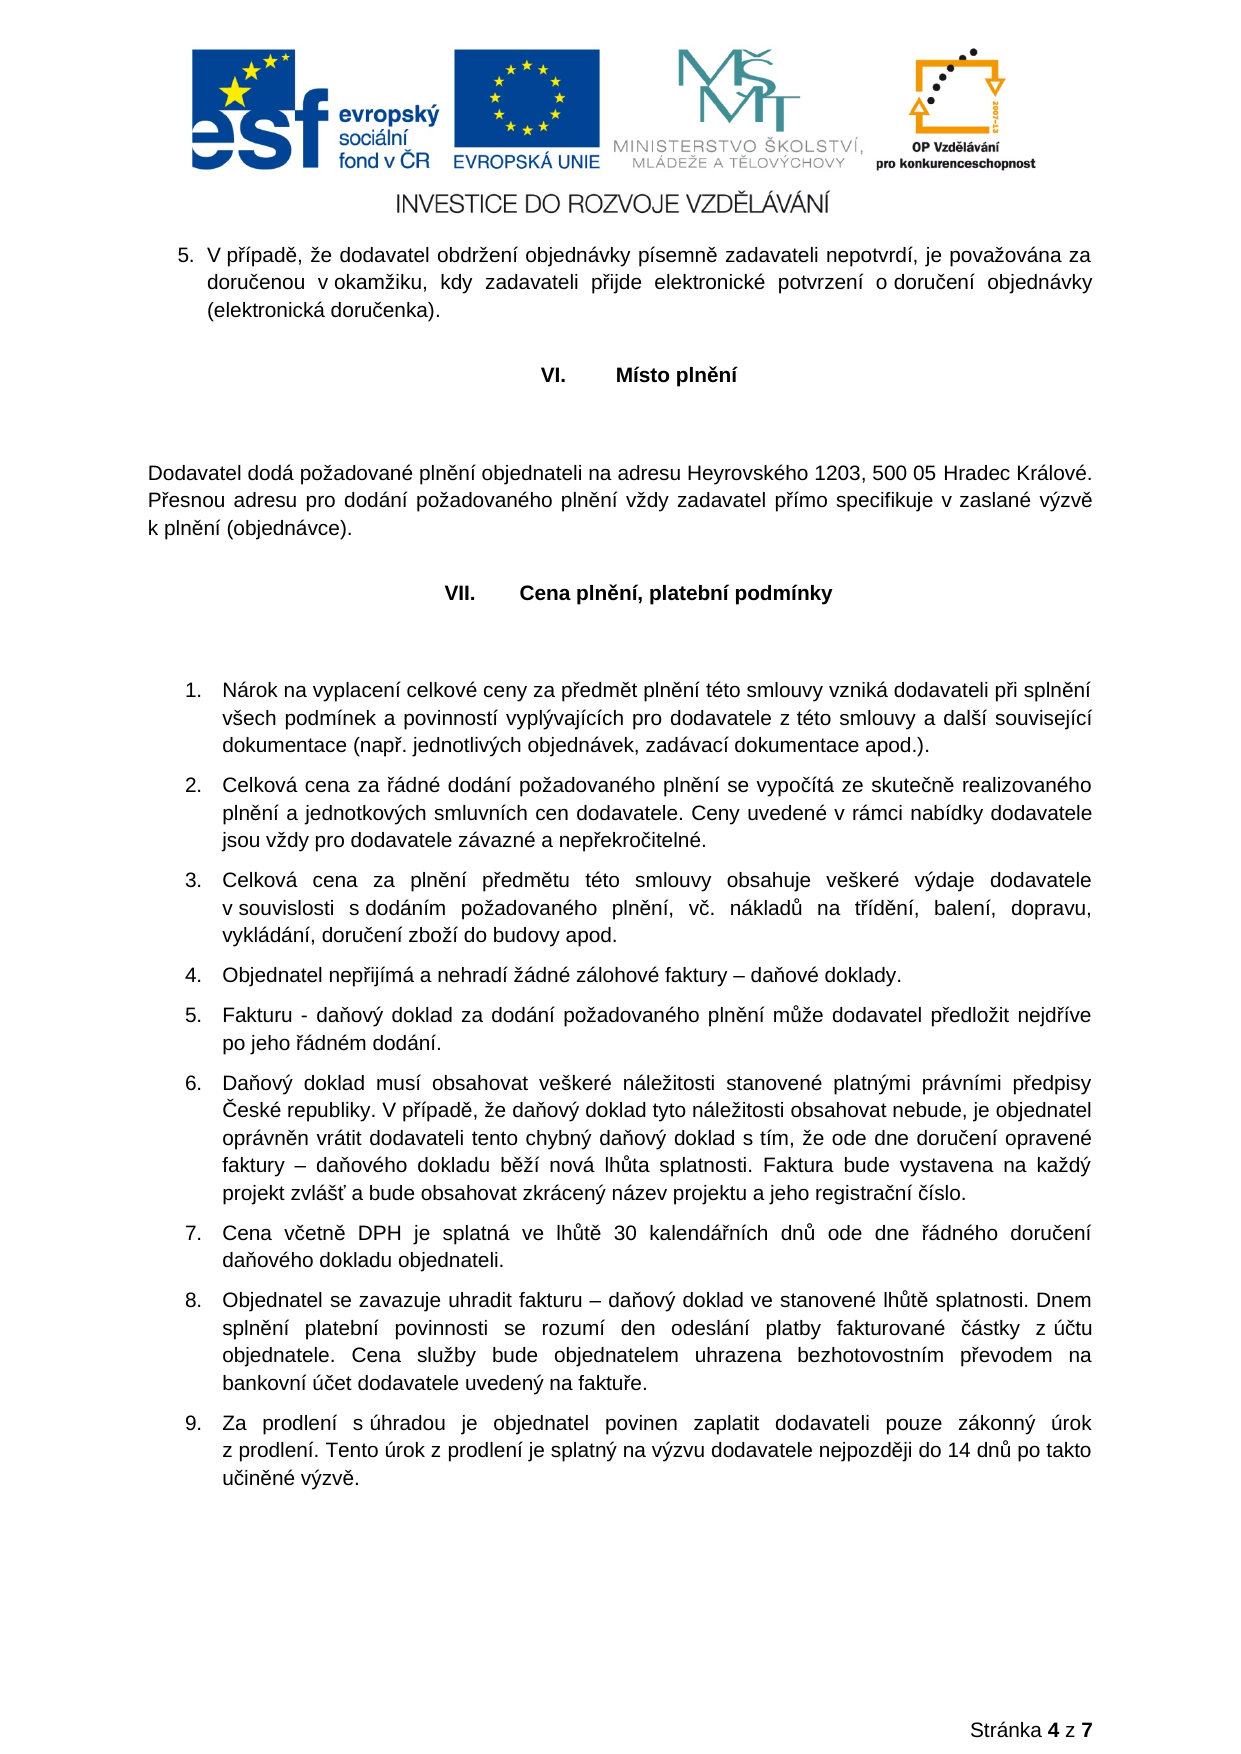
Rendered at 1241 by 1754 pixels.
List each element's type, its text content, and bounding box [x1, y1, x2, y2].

list Místo plnění [185, 362, 1093, 386]
picture [147, 11, 1093, 243]
list Objednatel nepřijímá a nehradí žádné zálohové faktury – daňové doklady. [185, 963, 1093, 987]
list Cena včetně DPH je splatná ve lhůtě 30 kalendářních dnů ode dne řádného doručení daňového dokladu objednateli. [185, 1221, 1093, 1272]
list Celková cena za řádné dodání požadovaného plnění se vypočítá ze skutečně realizovaného plnění a jednotkových smluvních cen dodavatele. Ceny uvedené v rámci nabídky dodavatele jsou vždy pro dodavatele závazné a nepřekročitelné. [185, 773, 1093, 852]
list Cena plnění, platební podmínky [185, 580, 1093, 604]
list Za prodlení s úhradou je objednatel povinen zaplatit dodavateli pouze zákonný úrok z prodlení. Tento úrok z prodlení je splatný na výzvu dodavatele nejpozději do 14 dnů po takto učiněné výzvě. [185, 1411, 1093, 1490]
text Dodavatel dodá požadované plnění objednateli na adresu Heyrovského 1203, 500 05 Hradec Králové. Přesnou adresu pro dodání požadovaného plnění vždy zadavatel přímo specifikuje v zaslané výzvě k plnění (objednávce). [148, 460, 1093, 539]
list V případě, že dodavatel obdržení objednávky písemně zadavateli nepotvrdí, je považována za doručenou v okamžiku, kdy zadavateli přijde elektronické potvrzení o doručení objednávky (elektronická doručenka). [177, 243, 1093, 321]
list Nárok na vyplacení celkové ceny za předmět plnění této smlouvy vzniká dodavateli při splnění všech podmínek a povinností vyplývajících pro dodavatele z této smlouvy a další související dokumentace (např. jednotlivých objednávek, zadávací dokumentace apod.). [185, 678, 1093, 757]
list Daňový doklad musí obsahovat veškeré náležitosti stanovené platnými právními předpisy České republiky. V případě, že daňový doklad tyto náležitosti obsahovat nebude, je objednatel oprávněn vrátit dodavateli tento chybný daňový doklad s tím, že ode dne doručení opravené faktury – daňového dokladu běží nová lhůta splatnosti. Faktura bude vystavena na každý projekt zvlášť a bude obsahovat zkrácený název projektu a jeho registrační číslo. [185, 1071, 1093, 1205]
list Objednatel se zavazuje uhradit fakturu – daňový doklad ve stanovené lhůtě splatnosti. Dnem splnění platební povinnosti se rozumí den odeslání platby fakturované částky z účtu objednatele. Cena služby bude objednatelem uhrazena bezhotovostním převodem na bankovní účet dodavatele uvedený na faktuře. [185, 1288, 1093, 1395]
list Fakturu - daňový doklad za dodání požadovaného plnění může dodavatel předložit nejdříve po jeho řádném dodání. [185, 1003, 1093, 1055]
list Celková cena za plnění předmětu této smlouvy obsahuje veškeré výdaje dodavatele v souvislosti s dodáním požadovaného plnění, vč. nákladů na třídění, balení, dopravu, vykládání, doručení zboží do budovy apod. [185, 868, 1093, 947]
